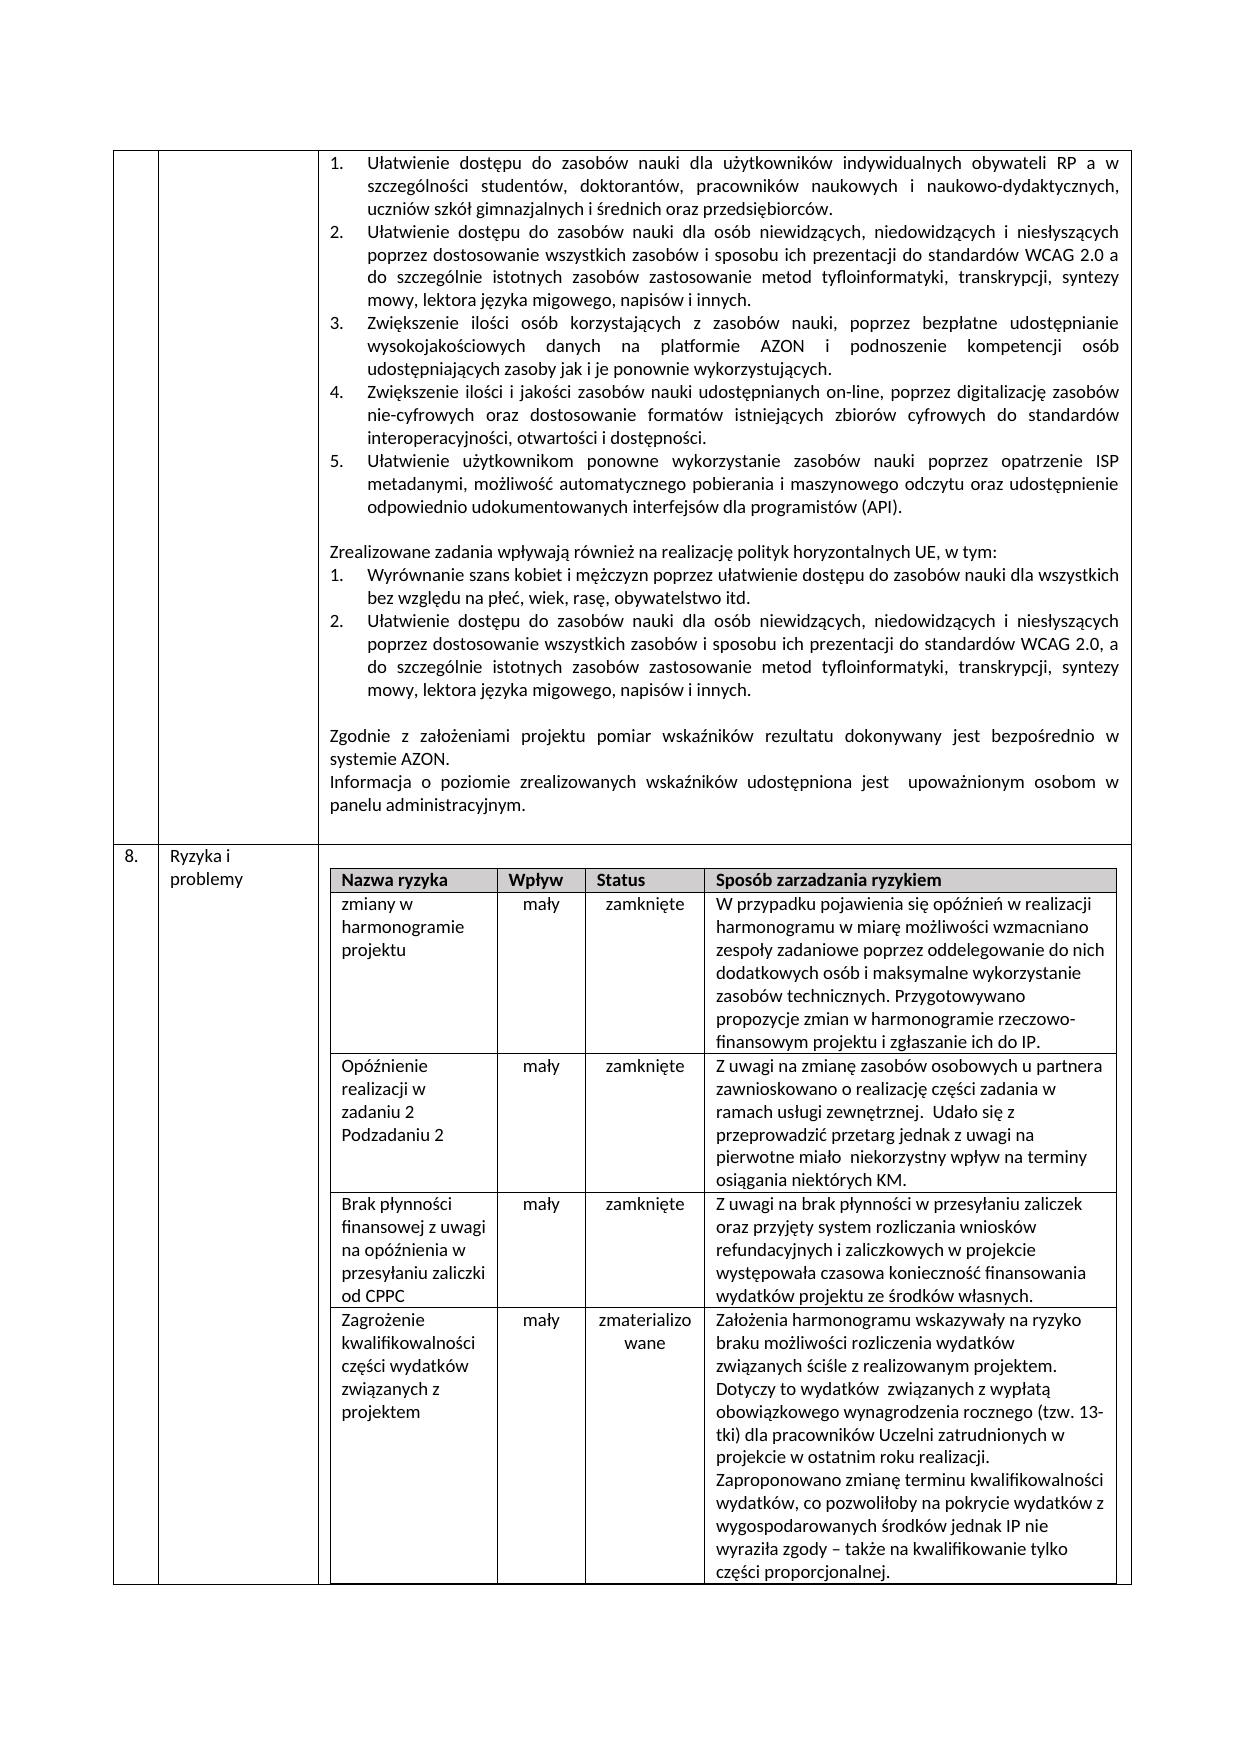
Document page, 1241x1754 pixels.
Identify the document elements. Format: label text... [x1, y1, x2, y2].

table_cell [114, 845, 158, 1584]
table_cell [114, 151, 158, 844]
table_cell Ryzyka i problemy [159, 845, 318, 1584]
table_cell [319, 845, 1131, 1584]
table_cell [159, 151, 318, 844]
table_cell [319, 151, 1131, 844]
